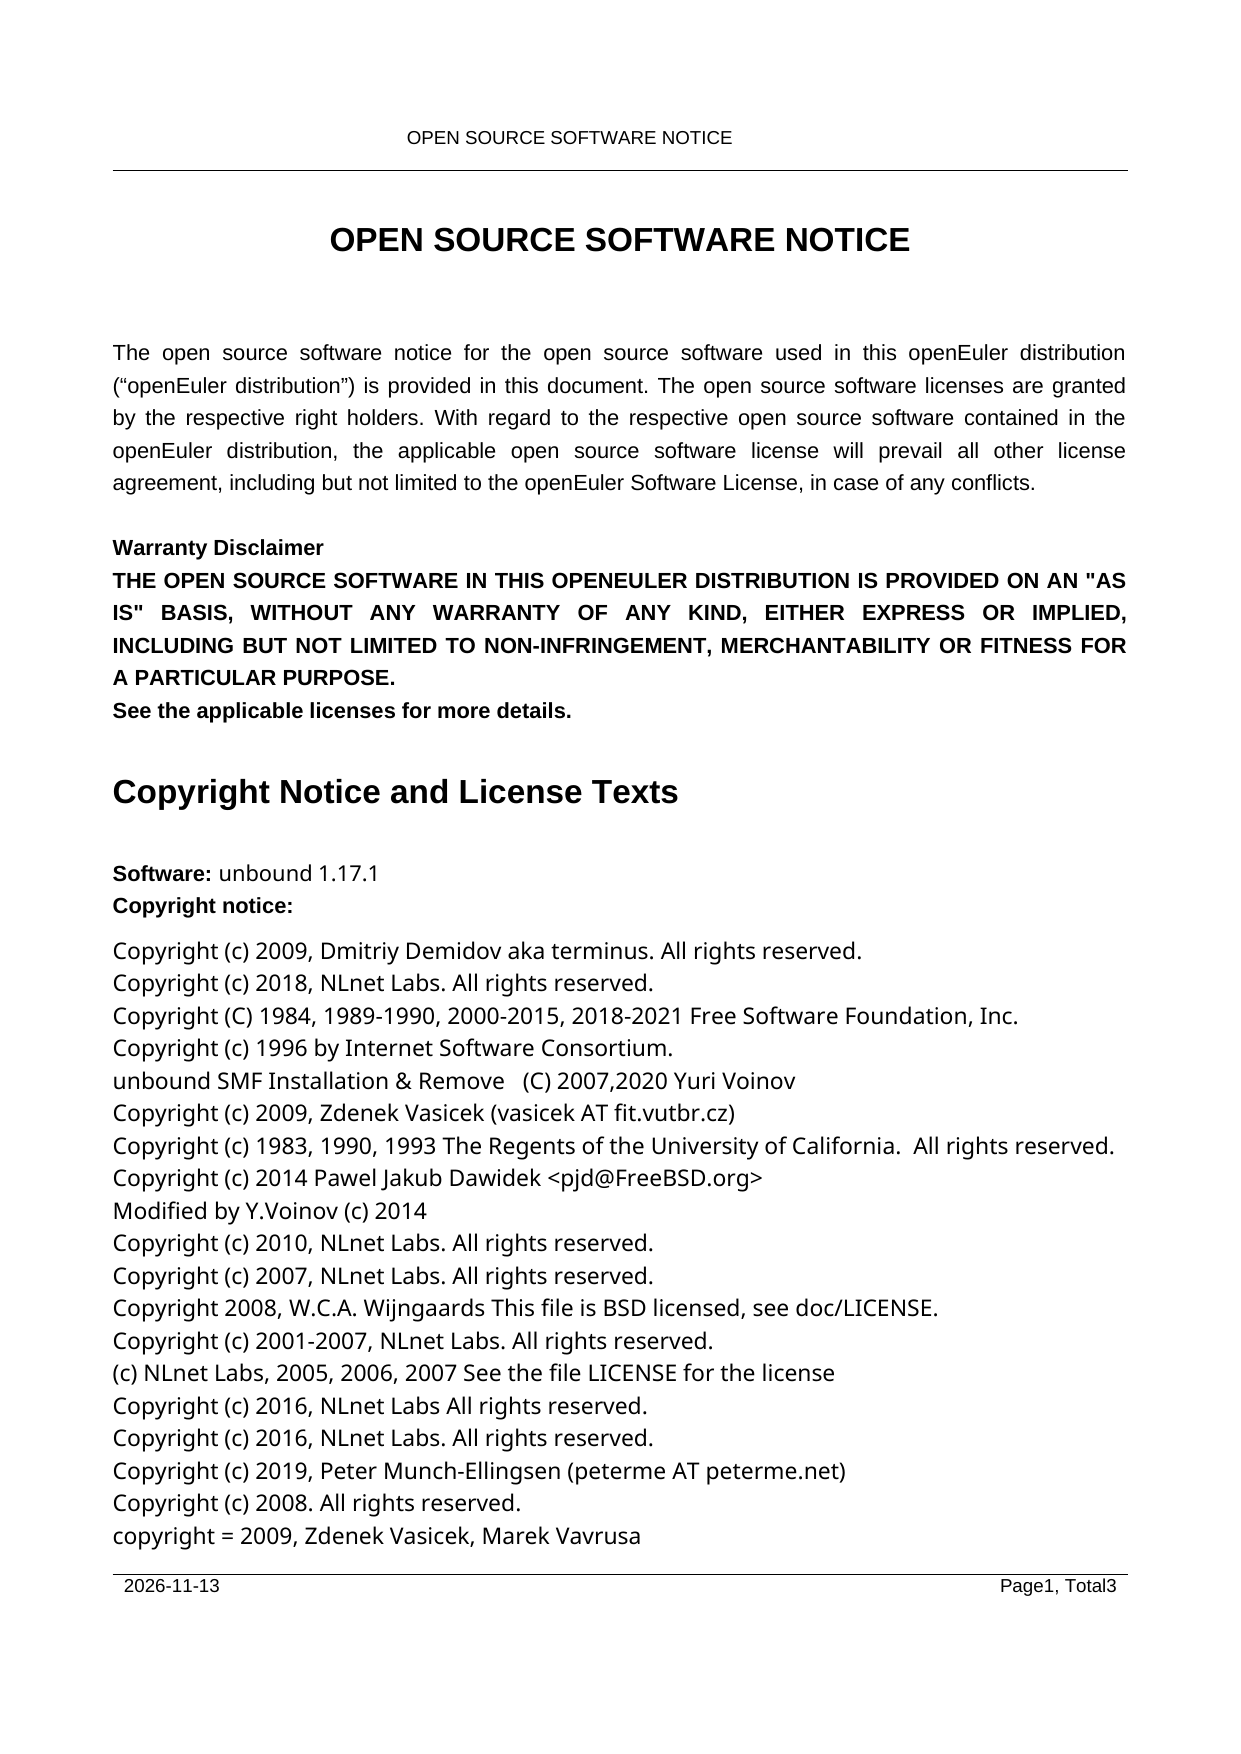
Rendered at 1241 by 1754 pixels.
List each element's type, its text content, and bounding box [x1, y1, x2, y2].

title Software: unbound 1.17.1 [112, 856, 1128, 889]
text The open source software notice for the open source software used in this openEuler distribution (“openEuler distribution”) is provided in this document. The open source software licenses are granted by the respective right holders. With regard to the respective open source software contained in the openEuler distribution, the applicable open source software license will prevail all other license agreement, including but not limited to the openEuler Software License, in case of any conflicts. [112, 336, 1128, 499]
text OPEN SOURCE SOFTWARE NOTICE [112, 206, 1128, 271]
text THE OPEN SOURCE SOFTWARE IN THIS OPENEULER DISTRIBUTION IS PROVIDED ON AN "AS IS" BASIS, WITHOUT ANY WARRANTY OF ANY KIND, EITHER EXPRESS OR IMPLIED, INCLUDING BUT NOT LIMITED TO NON-INFRINGEMENT, MERCHANTABILITY OR FITNESS FOR A PARTICULAR PURPOSE. See the applicable licenses for more details. [112, 564, 1128, 726]
text Copyright notice: [112, 889, 1128, 921]
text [112, 934, 1128, 1551]
text Copyright Notice and License Texts [112, 759, 1128, 824]
text Warranty Disclaimer [112, 531, 1128, 564]
